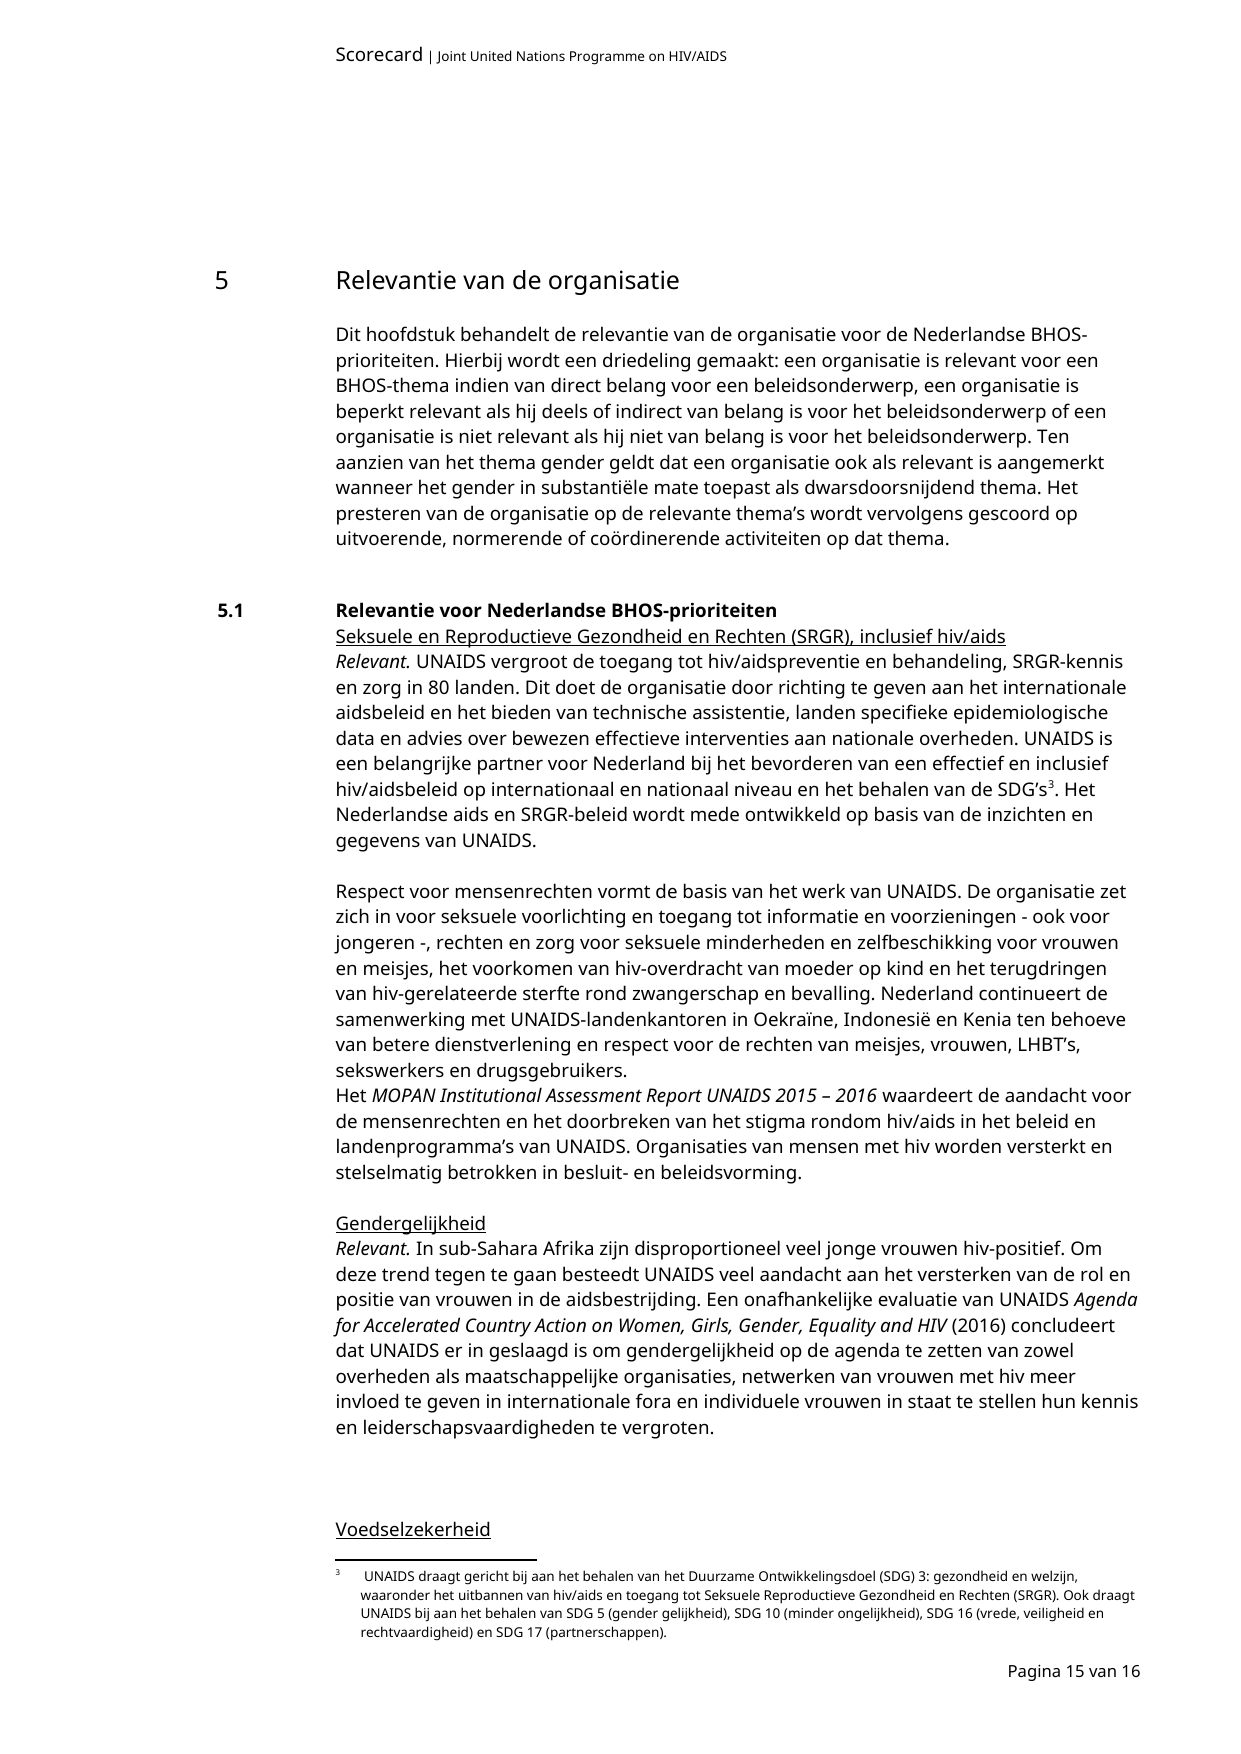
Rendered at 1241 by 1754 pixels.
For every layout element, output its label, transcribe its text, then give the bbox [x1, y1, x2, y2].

text Seksuele en Reproductieve Gezondheid en Rechten (SRGR), inclusief hiv/aids Relevant. UNAIDS vergroot de toegang tot hiv/aidspreventie en behandeling, SRGR-kennis en zorg in 80 landen. Dit doet de organisatie door richting te geven aan het internationale aidsbeleid en het bieden van technische assistentie, landen specifieke epidemiologische data en advies over bewezen effectieve interventies aan nationale overheden. UNAIDS is een belangrijke partner voor Nederland bij het bevorderen van een effectief en inclusief hiv/aidsbeleid op internationaal en nationaal niveau en het behalen van de SDG’s. Het Nederlandse aids en SRGR-beleid wordt mede ontwikkeld op basis van de inzichten en gegevens van UNAIDS. [335, 623, 1140, 853]
text Respect voor mensenrechten vormt de basis van het werk van UNAIDS. De organisatie zet zich in voor seksuele voorlichting en toegang tot informatie en voorzieningen - ook voor jongeren -, rechten en zorg voor seksuele minderheden en zelfbeschikking voor vrouwen en meisjes, het voorkomen van hiv-overdracht van moeder op kind en het terugdringen van hiv-gerelateerde sterfte rond zwangerschap en bevalling. Nederland continueert de samenwerking met UNAIDS-landenkantoren in Oekraïne, Indonesië en Kenia ten behoeve van betere dienstverlening en respect voor de rechten van meisjes, vrouwen, LHBT’s, sekswerkers en drugsgebruikers. [335, 853, 1140, 1082]
subtitle 5 Relevantie van de organisatie [214, 262, 1140, 297]
text Voedselzekerheid [335, 1516, 1140, 1542]
text Het MOPAN Institutional Assessment Report UNAIDS 2015 – 2016 waardeert de aandacht voor de mensenrechten en het doorbreken van het stigma rondom hiv/aids in het beleid en landenprogramma’s van UNAIDS. Organisaties van mensen met hiv worden versterkt en stelselmatig betrokken in besluit- en beleidsvorming. [335, 1082, 1140, 1184]
text Relevant. In sub-Sahara Afrika zijn disproportioneel veel jonge vrouwen hiv-positief. Om deze trend tegen te gaan besteedt UNAIDS veel aandacht aan het versterken van de rol en positie van vrouwen in de aidsbestrijding. Een onafhankelijke evaluatie van UNAIDS Agenda for Accelerated Country Action on Women, Girls, Gender, Equality and HIV (2016) concludeert dat UNAIDS er in geslaagd is om gendergelijkheid op de agenda te zetten van zowel overheden als maatschappelijke organisaties, netwerken van vrouwen met hiv meer invloed te geven in internationale fora en individuele vrouwen in staat te stellen hun kennis en leiderschapsvaardigheden te vergroten. [335, 1236, 1140, 1440]
subtitle 5.1 Relevantie voor Nederlandse BHOS-prioriteiten [217, 598, 1140, 623]
text Gendergelijkheid [335, 1210, 1140, 1236]
text Dit hoofdstuk behandelt de relevantie van de organisatie voor de Nederlandse BHOS-prioriteiten. Hierbij wordt een driedeling gemaakt: een organisatie is relevant voor een BHOS-thema indien van direct belang voor een beleidsonderwerp, een organisatie is beperkt relevant als hij deels of indirect van belang is voor het beleidsonderwerp of een organisatie is niet relevant als hij niet van belang is voor het beleidsonderwerp. Ten aanzien van het thema gender geldt dat een organisatie ook als relevant is aangemerkt wanneer het gender in substantiële mate toepast als dwarsdoorsnijdend thema. Het presteren van de organisatie op de relevante thema’s wordt vervolgens gescoord op uitvoerende, normerende of coördinerende activiteiten op dat thema. [335, 322, 1140, 551]
